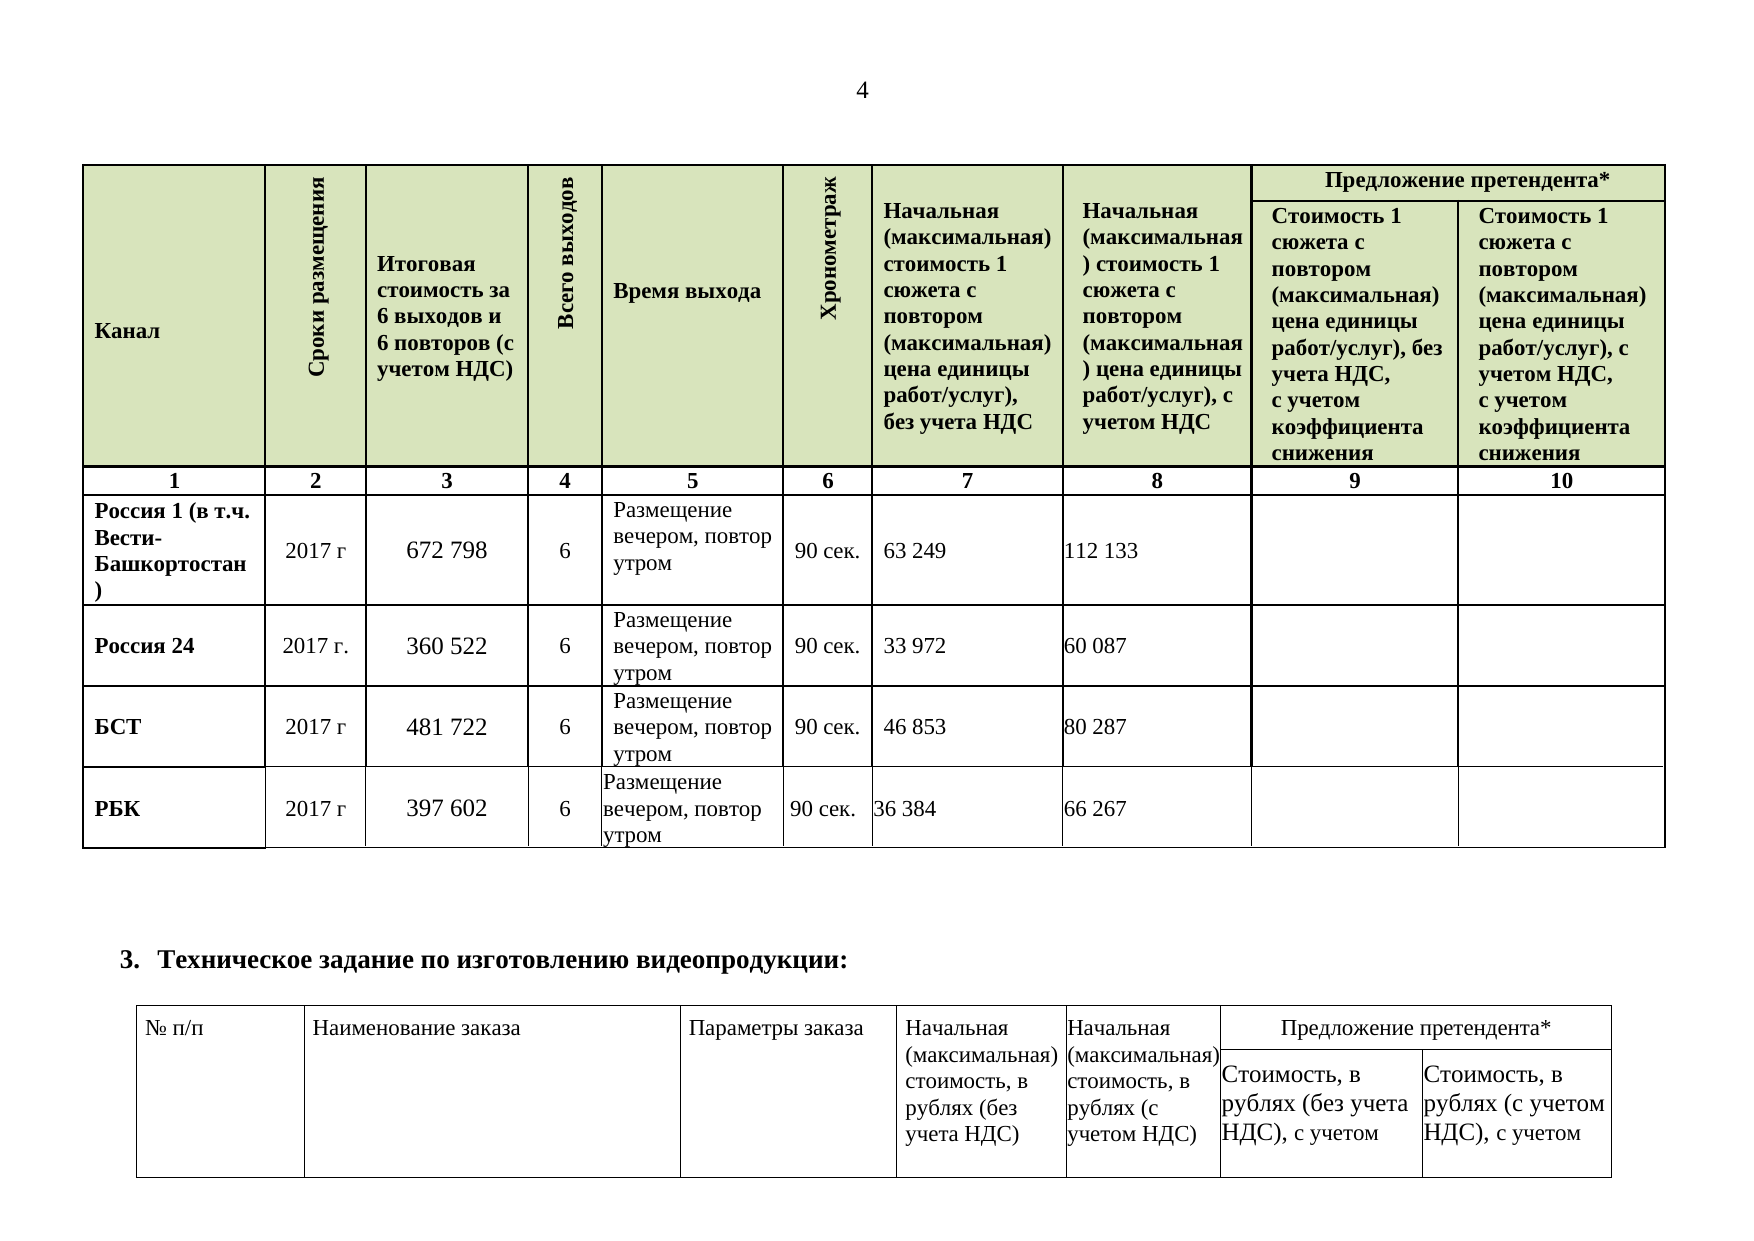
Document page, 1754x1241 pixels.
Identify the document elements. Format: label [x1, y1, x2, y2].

table_cell [71, 133, 1677, 1178]
